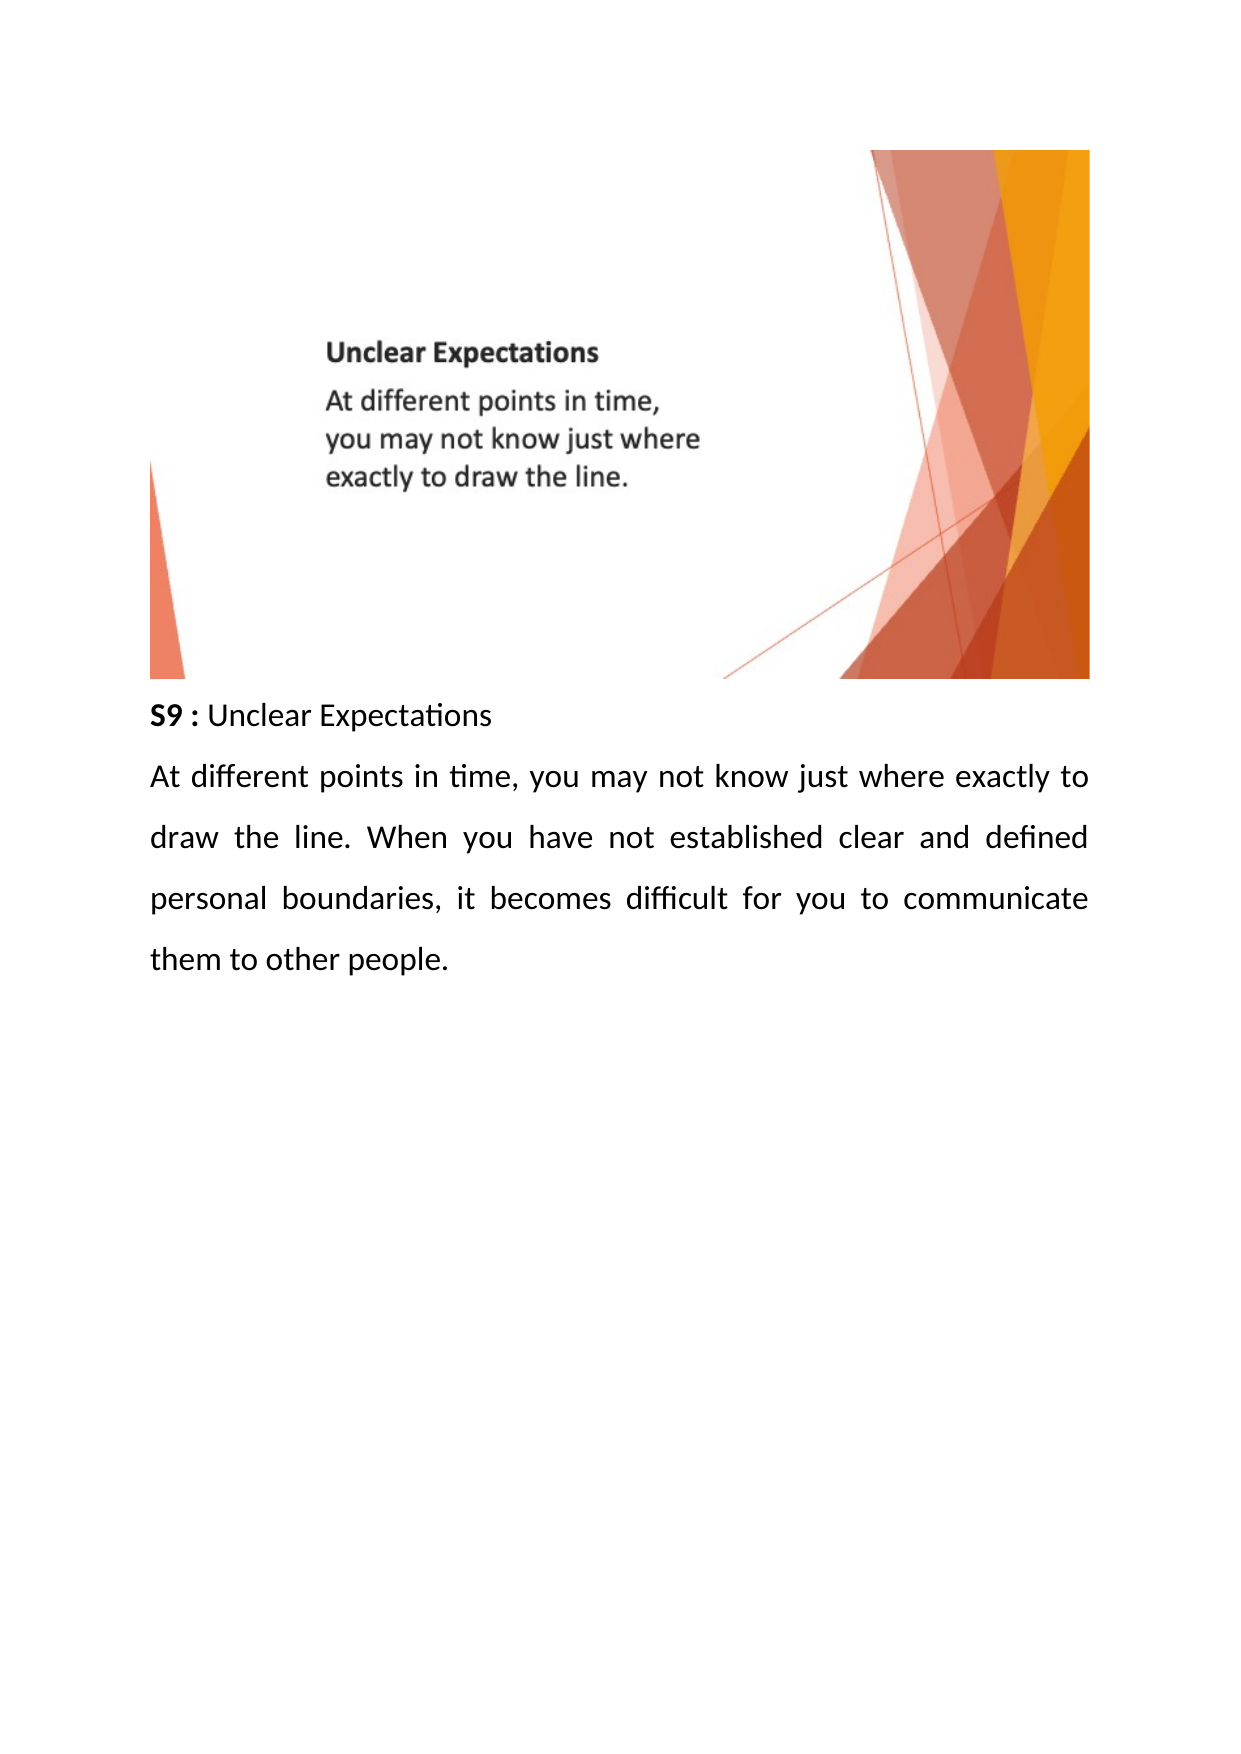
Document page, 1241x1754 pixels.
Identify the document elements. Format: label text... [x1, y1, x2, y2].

text At different points in time, you may not know just where exactly to draw the line. When you have not established clear and defined personal boundaries, it becomes difficult for you to communicate them to other people. [150, 755, 1090, 979]
text S9 : Unclear Expectations [150, 694, 1090, 734]
picture [150, 150, 1090, 679]
